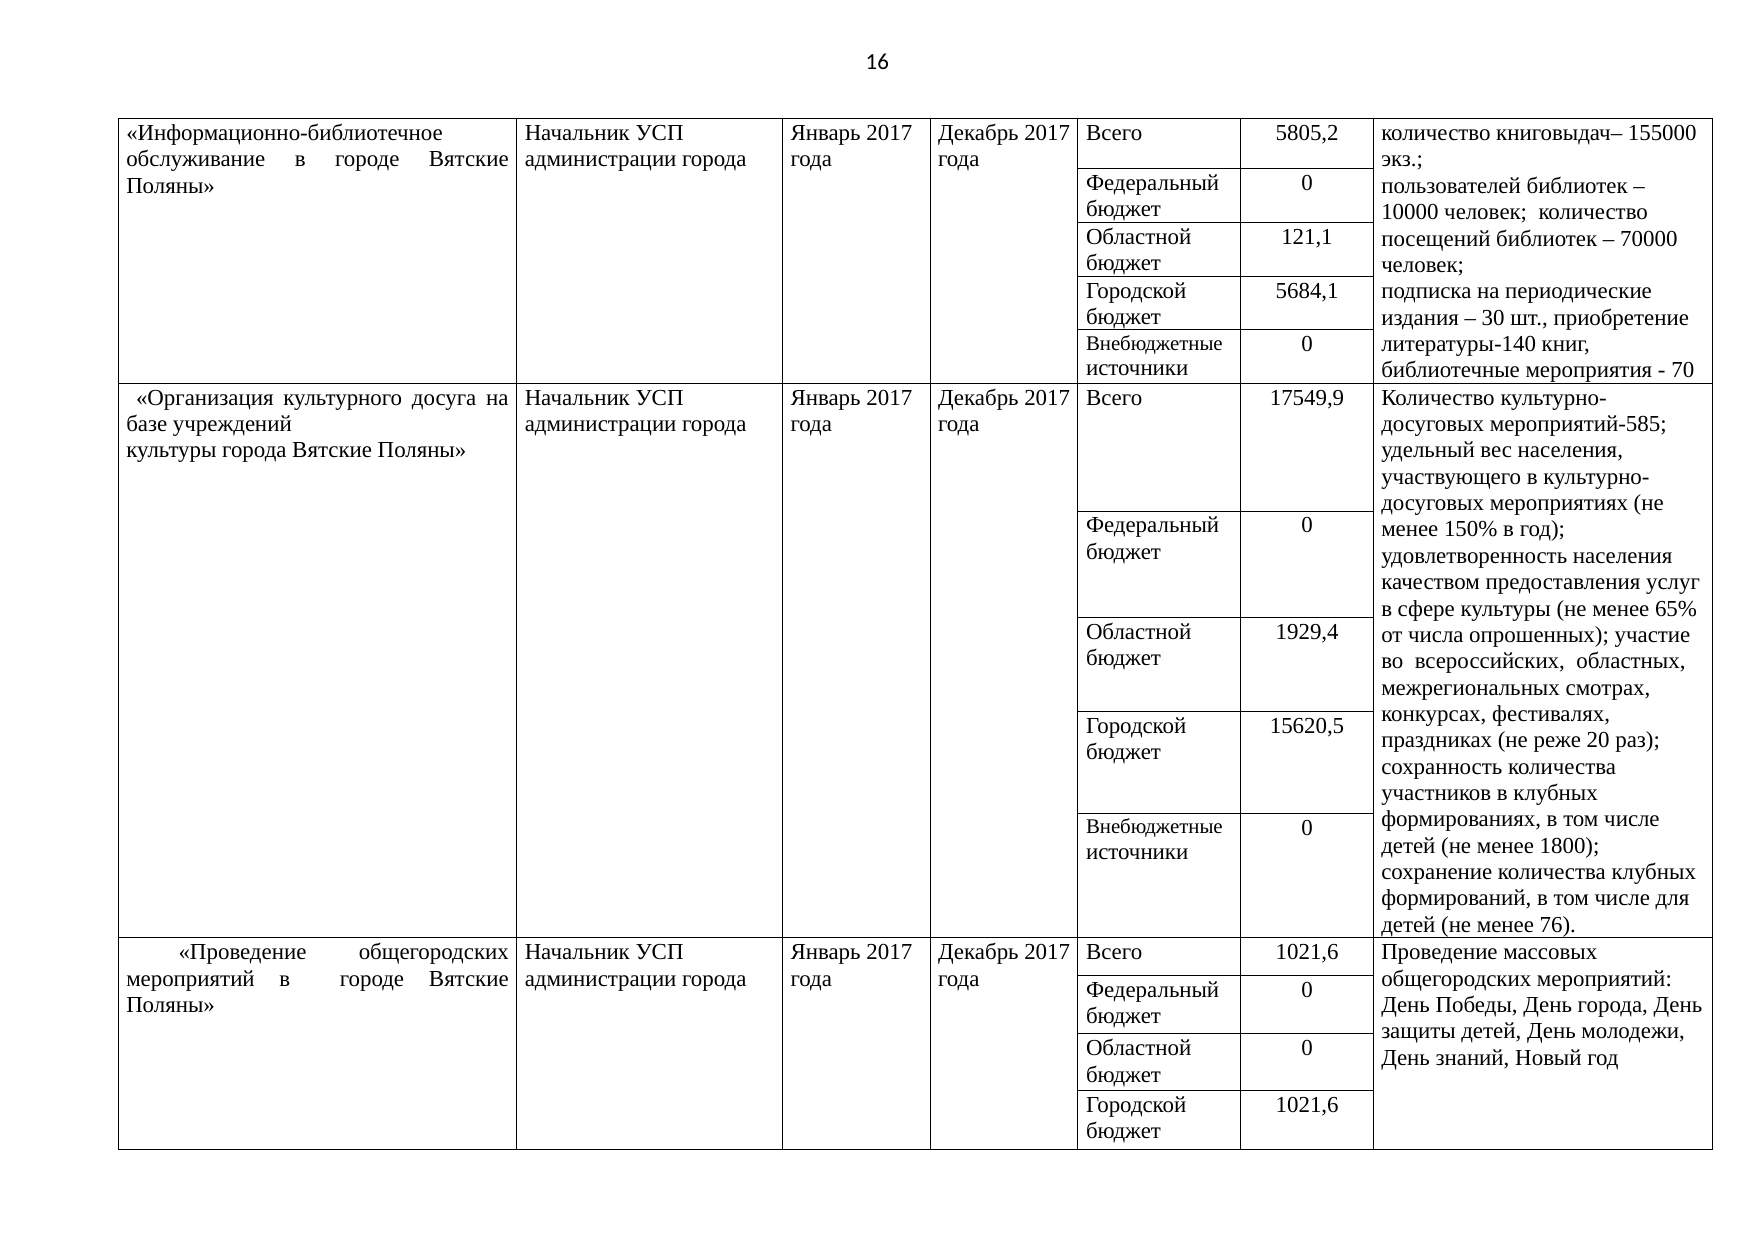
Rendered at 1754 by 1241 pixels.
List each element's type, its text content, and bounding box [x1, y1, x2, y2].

table_cell Январь 2017 года [783, 119, 930, 383]
table_cell Январь 2017 года [783, 384, 930, 937]
table_cell Начальник УСП администрации города [517, 119, 782, 383]
table_cell Количество культурно-досуговых мероприятий-585; удельный вес населения, участвующего в культурно-досуговых мероприятиях (не менее 150% в год); удовлетворенность населения качеством предоставления услуг в сфере культуры (не менее 65% от числа опрошенных); участие во всероссийских, областных, межрегиональных смотрах, конкурсах, фестивалях, праздниках (не реже 20 раз); сохранность количества участников в клубных формированиях, в том числе детей (не менее 1800); сохранение количества клубных формирований, в том числе для детей (не менее 76). [1374, 384, 1712, 937]
table_cell Городской бюджет [1078, 712, 1240, 813]
table_cell Всего [1078, 938, 1240, 975]
table_cell 0 [1241, 1034, 1373, 1090]
table_cell 0 [1241, 976, 1373, 1033]
table_cell Всего [1078, 384, 1240, 511]
table_cell 1021,6 [1241, 938, 1373, 975]
table_cell количество книговыдач– 155000 экз.; пользователей библиотек – 10000 человек; количество посещений библиотек – 70000 человек; подписка на периодические издания – 30 шт., приобретение литературы-140 книг, библиотечные мероприятия - 70 [1374, 119, 1712, 383]
table_cell Городской бюджет [1078, 277, 1240, 329]
table_cell 5684,1 [1241, 277, 1373, 329]
table_cell 5805,2 [1241, 119, 1373, 168]
table_cell Январь 2017 года [783, 938, 930, 1149]
table_cell Городской бюджет [1078, 1091, 1240, 1149]
table_cell Областной бюджет [1078, 1034, 1240, 1090]
table_cell Декабрь 2017 года [931, 938, 1077, 1149]
table_cell Областной бюджет [1078, 618, 1240, 711]
table_cell 1929,4 [1241, 618, 1373, 711]
table_cell Областной бюджет [1078, 223, 1240, 276]
table_cell 0 [1241, 814, 1373, 937]
table_cell Федеральный бюджет [1078, 512, 1240, 617]
table_cell Внебюджетные источники [1078, 330, 1240, 383]
table_cell Проведение массовых общегородских мероприятий: День Победы, День города, День защиты детей, День молодежи, День знаний, Новый год [1374, 938, 1712, 1149]
table_cell 15620,5 [1241, 712, 1373, 813]
table_cell Начальник УСП администрации города [517, 938, 782, 1149]
table_cell Начальник УСП администрации города [517, 384, 782, 937]
table_cell 17549,9 [1241, 384, 1373, 511]
table_cell 1021,6 [1241, 1091, 1373, 1149]
table_cell «Информационно-библиотечное обслуживание в городе Вятские Поляны» [119, 119, 516, 383]
table_cell «Проведение общегородских мероприятий в городе Вятские Поляны» [119, 938, 516, 1149]
table_cell Федеральный бюджет [1078, 976, 1240, 1033]
table_cell Внебюджетные источники [1078, 814, 1240, 937]
table_cell 0 [1241, 512, 1373, 617]
table_cell Федеральный бюджет [1078, 169, 1240, 222]
table_cell Декабрь 2017 года [931, 119, 1077, 383]
table_cell «Организация культурного досуга на базе учреждений культуры города Вятские Поляны» [119, 384, 516, 937]
table_cell 0 [1241, 169, 1373, 222]
table_cell Всего [1078, 119, 1240, 168]
table_cell 121,1 [1241, 223, 1373, 276]
table_cell Декабрь 2017 года [931, 384, 1077, 937]
table_cell 0 [1241, 330, 1373, 383]
